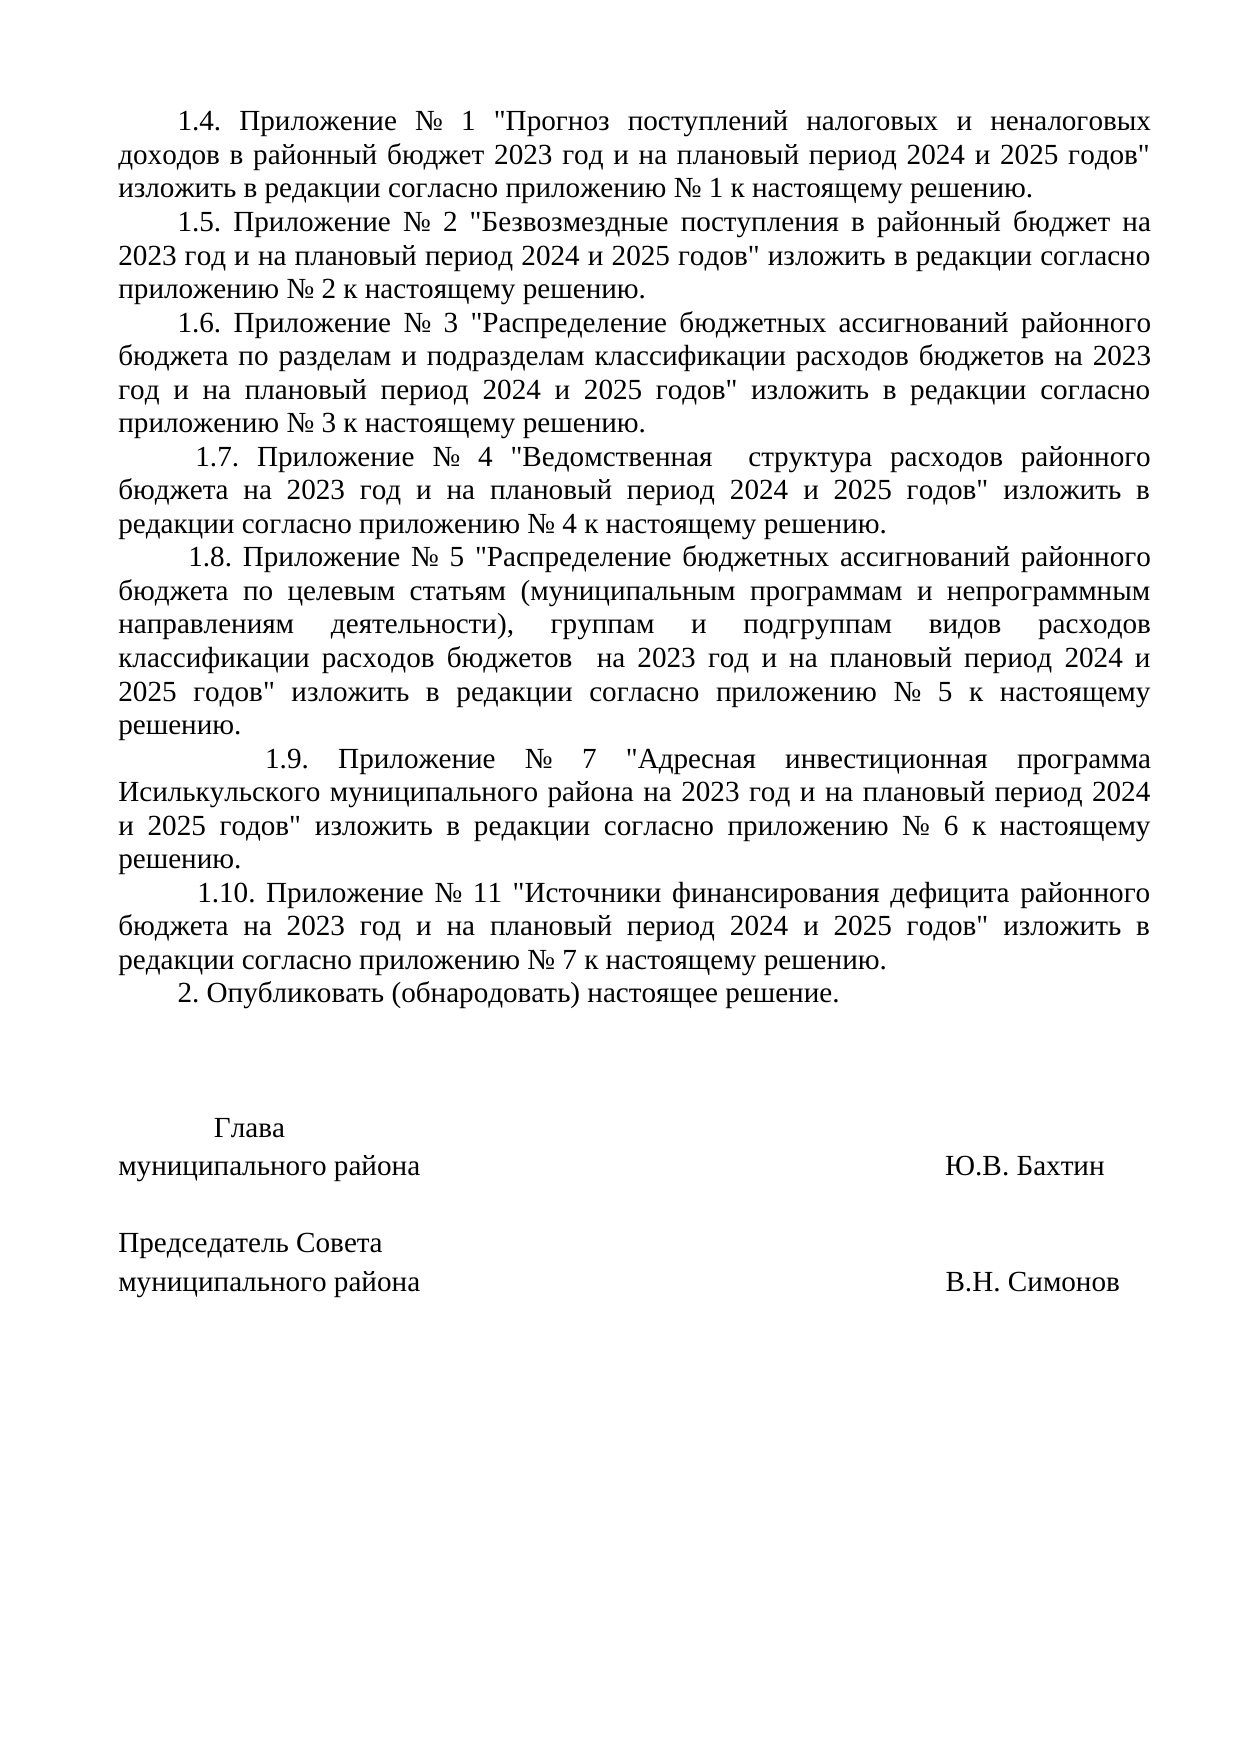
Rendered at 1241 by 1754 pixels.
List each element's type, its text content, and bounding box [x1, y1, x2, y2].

text 1.10. Приложение № 11 "Источники финансирования дефицита районного бюджета на 2023 год и на плановый период 2024 и 2025 годов" изложить в редакции согласно приложению № 7 к настоящему решению. [118, 875, 1152, 976]
text 1.5. Приложение № 2 "Безвозмездные поступления в районный бюджет на 2023 год и на плановый период 2024 и 2025 годов" изложить в редакции согласно приложению № 2 к настоящему решению. [118, 204, 1152, 305]
text Глава [177, 1110, 1152, 1143]
text Председатель Совета [118, 1225, 1152, 1259]
text 1.7. Приложение № 4 "Ведомственная структура расходов районного бюджета на 2023 год и на плановый период 2024 и 2025 годов" изложить в редакции согласно приложению № 4 к настоящему решению. [118, 439, 1152, 539]
text 2. Опубликовать (обнародовать) настоящее решение. [118, 976, 1152, 1009]
text муниципального района В.Н. Симонов [118, 1264, 1152, 1297]
text 1.9. Приложение № 7 "Адресная инвестиционная программа Исилькульского муниципального района на 2023 год и на плановый период 2024 и 2025 годов" изложить в редакции согласно приложению № 6 к настоящему решению. [118, 741, 1152, 875]
text муниципального района Ю.В. Бахтин [118, 1148, 1152, 1182]
text 1.4. Приложение № 1 "Прогноз поступлений налоговых и неналоговых доходов в районный бюджет 2023 год и на плановый период 2024 и 2025 годов" изложить в редакции согласно приложению № 1 к настоящему решению. [118, 103, 1152, 204]
text 1.8. Приложение № 5 "Распределение бюджетных ассигнований районного бюджета по целевым статьям (муниципальным программам и непрограммным направлениям деятельности), группам и подгруппам видов расходов классификации расходов бюджетов на 2023 год и на плановый период 2024 и 2025 годов" изложить в редакции согласно приложению № 5 к настоящему решению. [118, 539, 1152, 741]
text 1.6. Приложение № 3 "Распределение бюджетных ассигнований районного бюджета по разделам и подразделам классификации расходов бюджетов на 2023 год и на плановый период 2024 и 2025 годов" изложить в редакции согласно приложению № 3 к настоящему решению. [118, 305, 1152, 439]
